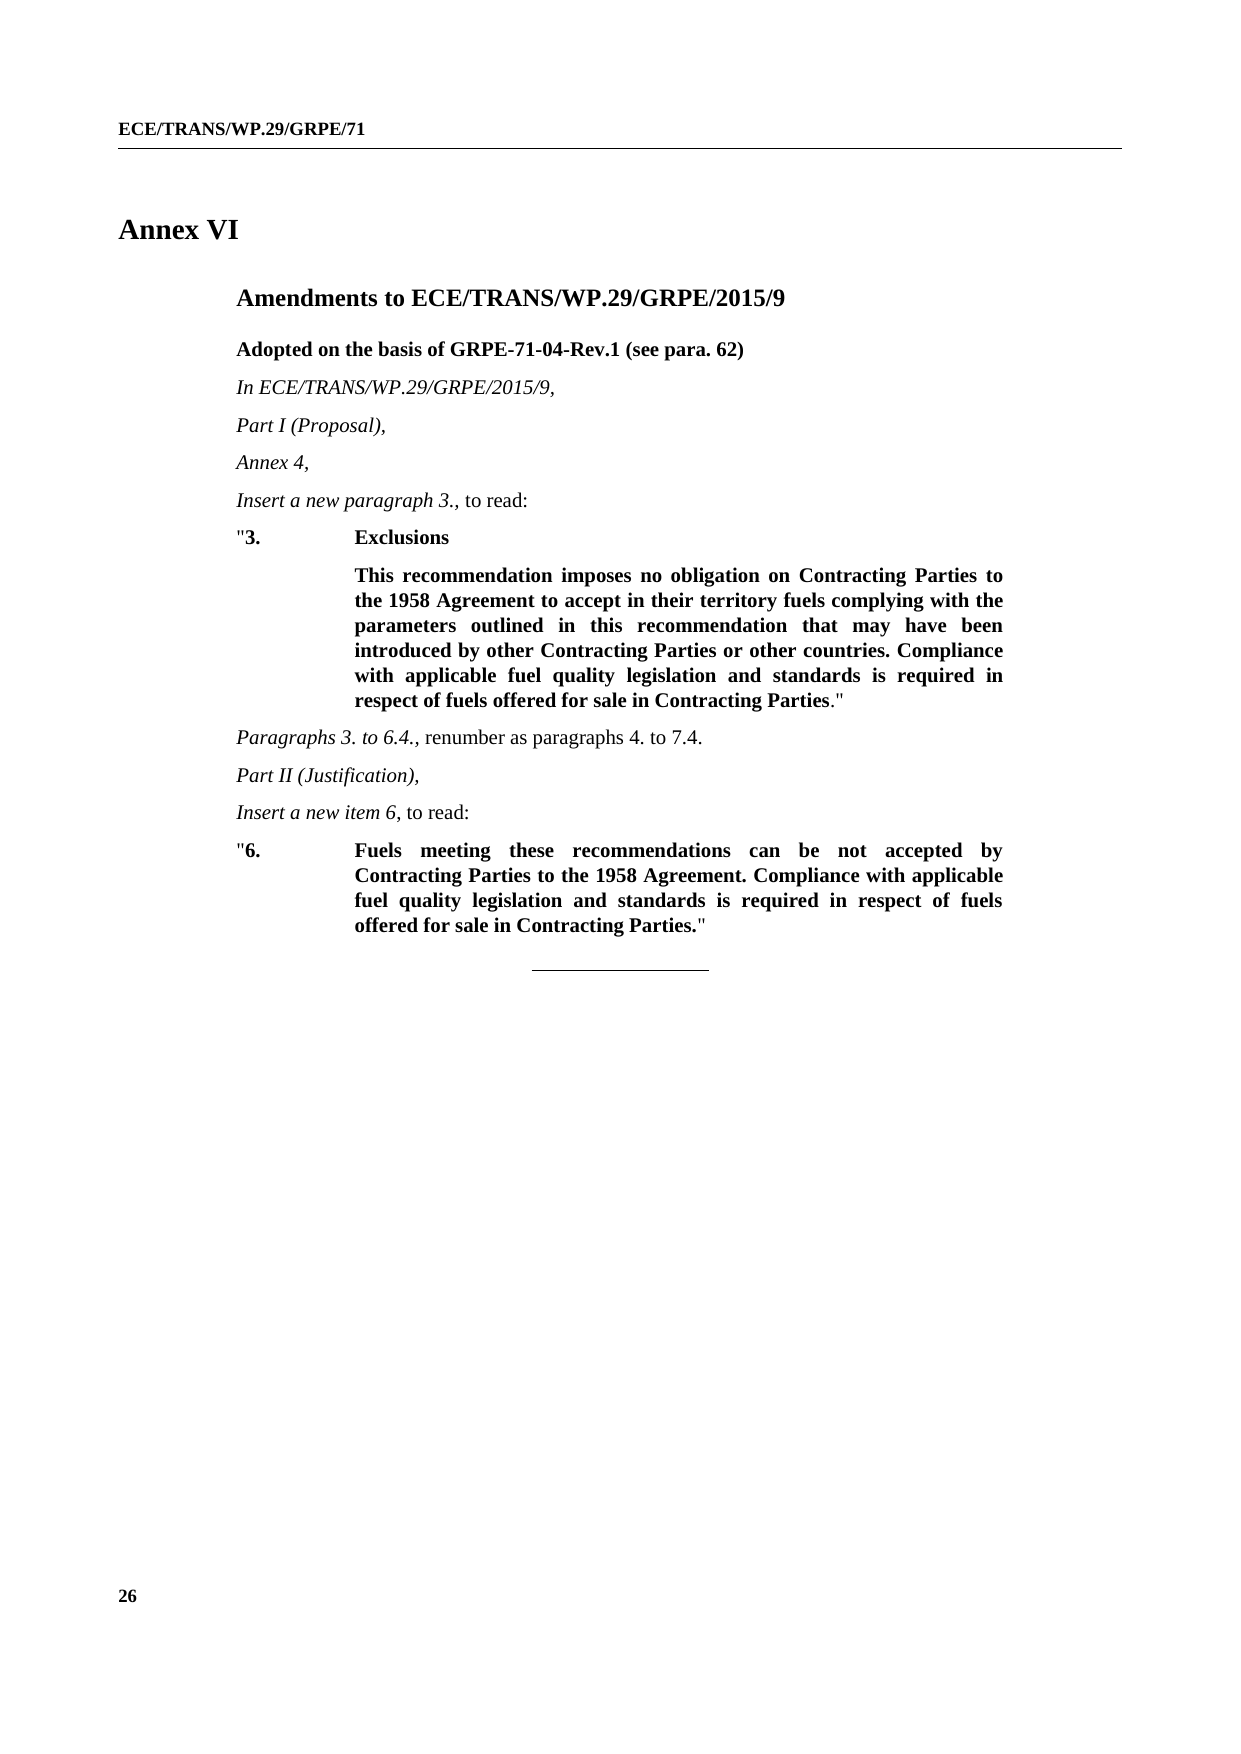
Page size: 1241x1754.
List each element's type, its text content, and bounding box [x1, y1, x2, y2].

text Insert a new paragraph 3., to read: [236, 487, 1003, 512]
text Annex VI [118, 215, 1004, 246]
text Part II (Justification), [236, 762, 1004, 787]
text This recommendation imposes no obligation on Contracting Parties to the 1958 Agreement to accept in their territory fuels complying with the parameters outlined in this recommendation that may have been introduced by other Contracting Parties or other countries. Compliance with applicable fuel quality legislation and standards is required in respect of fuels offered for sale in Contracting Parties." [236, 562, 1004, 712]
text Annex 4, [236, 449, 1003, 474]
text Paragraphs 3. to 6.4., renumber as paragraphs 4. to 7.4. [236, 724, 1004, 749]
text Amendments to ECE/TRANS/WP.29/GRPE/2015/9 [118, 283, 1004, 312]
text "3. Exclusions [236, 524, 1004, 549]
text In ECE/TRANS/WP.29/GRPE/2015/9, [236, 374, 1004, 399]
text Adopted on the basis of GRPE-71-04-Rev.1 (see para. 62) [118, 337, 1004, 362]
text "6. Fuels meeting these recommendations can be not accepted by Contracting Parties to the 1958 Agreement. Compliance with applicable fuel quality legislation and standards is required in respect of fuels offered for sale in Contracting Parties." [236, 837, 1004, 937]
text Part I (Proposal), [236, 412, 1003, 437]
text Insert a new item 6, to read: [236, 799, 1004, 824]
